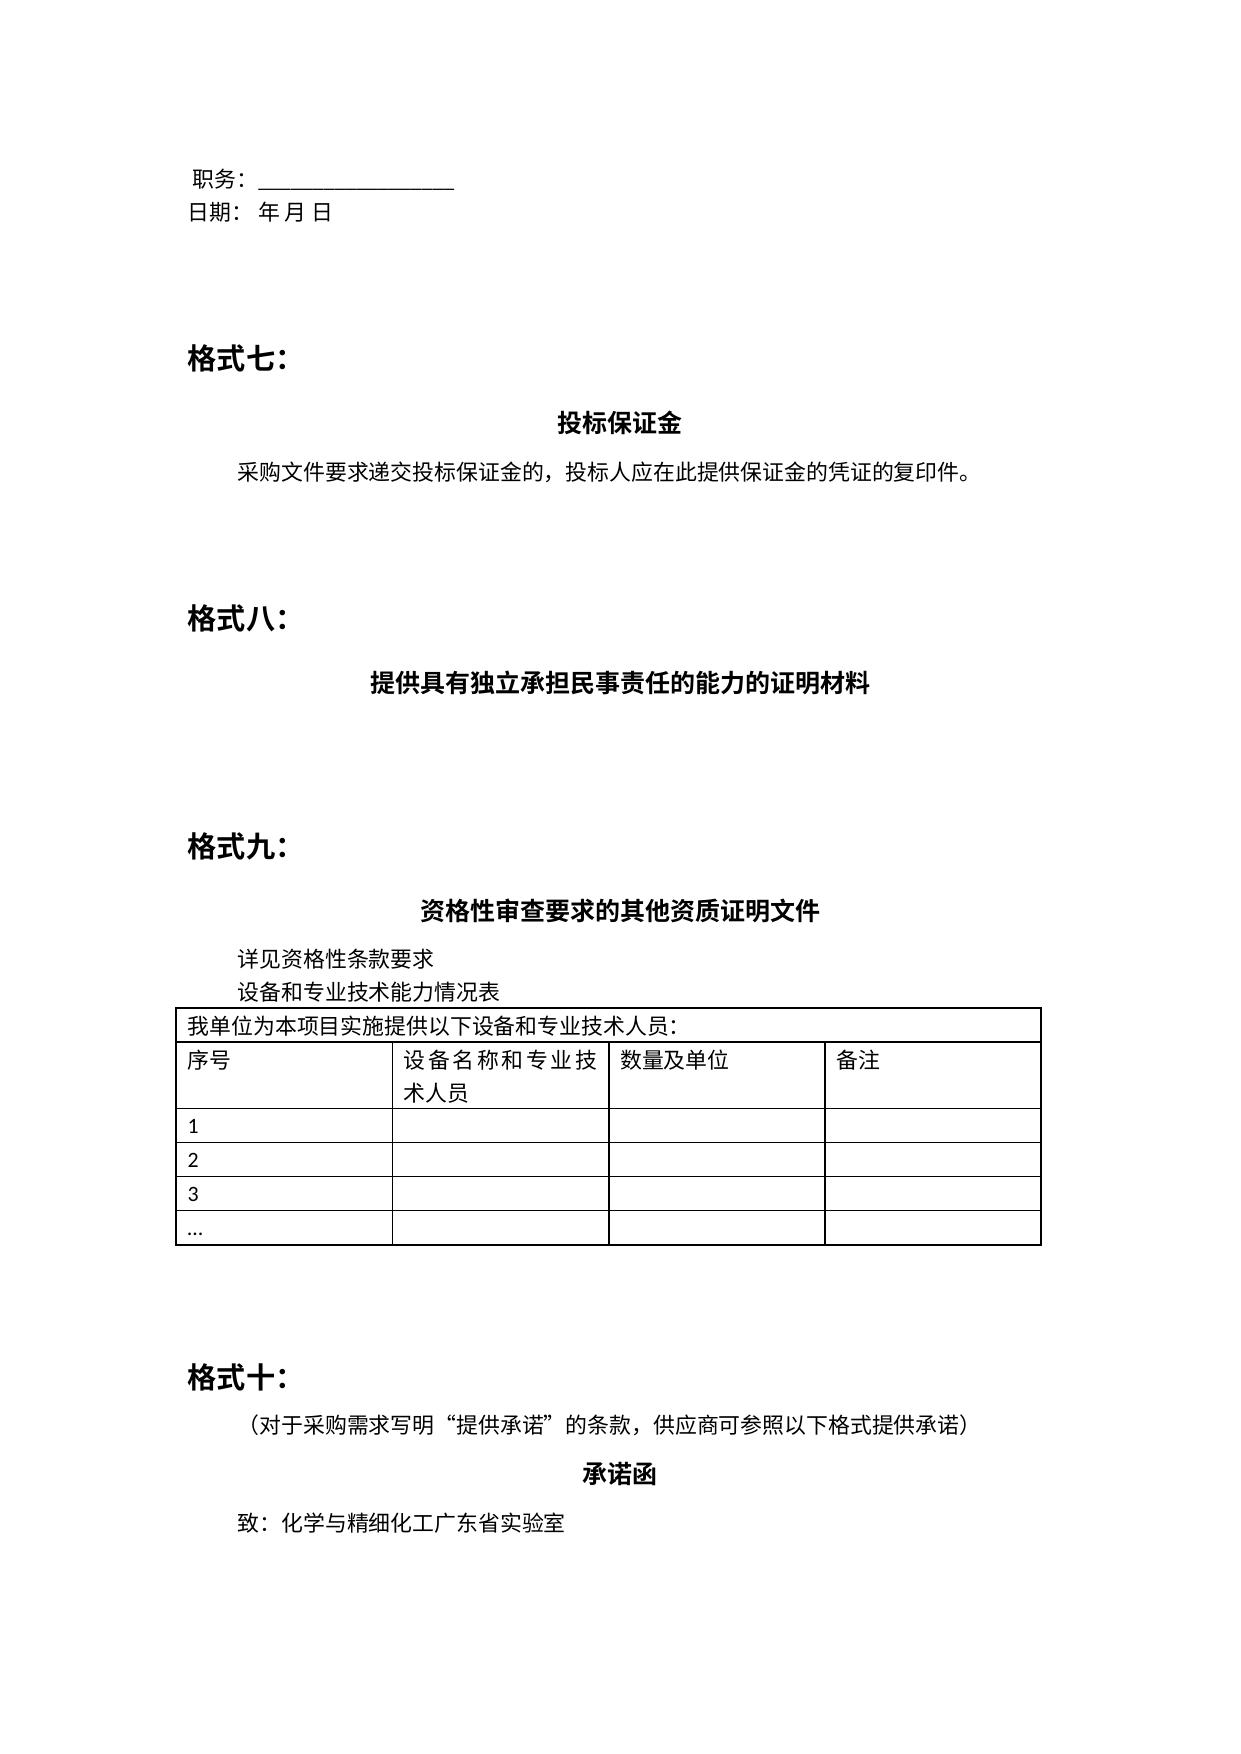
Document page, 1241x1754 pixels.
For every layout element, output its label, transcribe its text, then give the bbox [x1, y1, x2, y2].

text 承诺函 [187, 1440, 1053, 1505]
text 设备和专业技术能力情况表 [187, 974, 1053, 1007]
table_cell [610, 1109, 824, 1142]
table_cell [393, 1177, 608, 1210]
text （对于采购需求写明“提供承诺”的条款，供应商可参照以下格式提供承诺） [187, 1408, 1053, 1440]
text 格式十： [187, 1343, 1053, 1408]
text 提供具有独立承担民事责任的能力的证明材料 [187, 649, 1053, 714]
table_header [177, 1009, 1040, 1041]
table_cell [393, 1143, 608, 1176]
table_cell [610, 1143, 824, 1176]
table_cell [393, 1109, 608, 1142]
text 日期： 年 月 日 [187, 194, 1053, 227]
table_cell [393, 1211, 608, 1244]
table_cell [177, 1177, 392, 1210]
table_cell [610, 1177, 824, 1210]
text 格式七： [187, 324, 1053, 389]
text 致：化学与精细化工广东省实验室 [187, 1505, 1053, 1570]
text 资格性审查要求的其他资质证明文件 [187, 877, 1053, 942]
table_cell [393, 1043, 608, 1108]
text 投标保证金 [187, 389, 1053, 454]
text 详见资格性条款要求 [187, 942, 1053, 974]
text 采购文件要求递交投标保证金的，投标人应在此提供保证金的凭证的复印件。 [187, 454, 1053, 487]
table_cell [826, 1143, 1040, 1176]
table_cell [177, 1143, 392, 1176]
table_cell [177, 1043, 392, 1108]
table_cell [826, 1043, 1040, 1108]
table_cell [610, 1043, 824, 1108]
text 格式九： [187, 812, 1053, 877]
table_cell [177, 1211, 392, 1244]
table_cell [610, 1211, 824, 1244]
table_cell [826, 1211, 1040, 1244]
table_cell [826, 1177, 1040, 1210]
text 格式八： [187, 584, 1053, 649]
text 职务：__________________ [187, 162, 1053, 194]
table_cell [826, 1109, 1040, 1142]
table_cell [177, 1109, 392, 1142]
